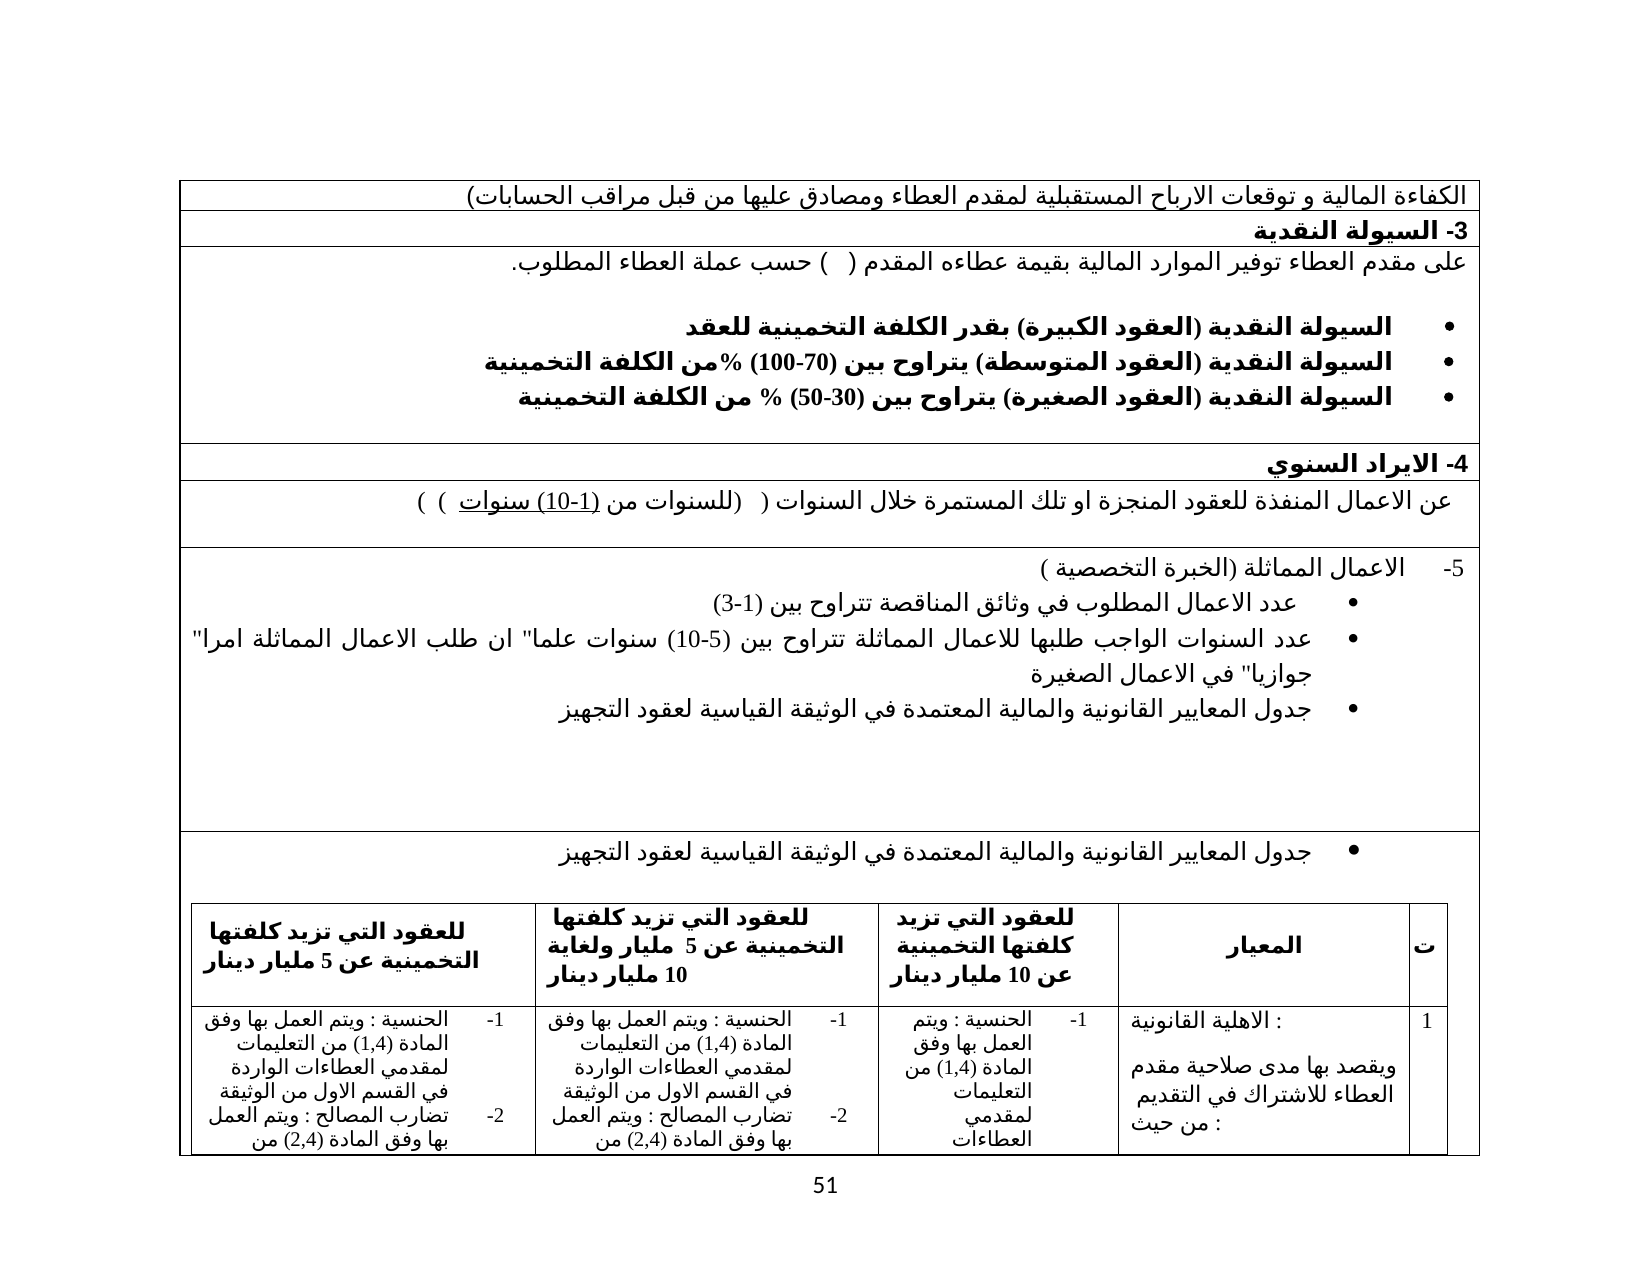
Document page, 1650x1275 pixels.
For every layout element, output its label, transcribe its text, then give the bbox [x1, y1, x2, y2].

table_cell عن الاعمال المنفذة للعقود المنجزة او تلك المستمرة خلال السنوات ( (للسنوات من (1-10) سنوات ) ) [181, 481, 1479, 547]
table_cell على مقدم العطاء توفير الموارد المالية بقيمة عطاءه المقدم ( ) حسب عملة العطاء المطلوب. السيولة النقدية (العقود الكبيرة) بقدر الكلفة التخمينية للعقد السيولة النقدية (العقود المتوسطة) يتراوح بين (70-100) %من الكلفة التخمينية السيولة النقدية (العقود الصغيرة) يتراوح بين (30-50) % من الكلفة التخمينية [181, 247, 1479, 443]
table_cell الاعمال المماثلة (الخبرة التخصصية ) عدد الاعمال المطلوب في وثائق المناقصة تتراوح بين (1-3) عدد السنوات الواجب طلبها للاعمال المماثلة تتراوح بين (5-10) سنوات علما" ان طلب الاعمال المماثلة امرا" جوازيا" في الاعمال الصغيرة جدول المعايير القانونية والمالية المعتمدة في الوثيقة القياسية لعقود التجهيز [181, 548, 1479, 831]
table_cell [181, 181, 1479, 210]
table_cell جدول المعايير القانونية والمالية المعتمدة في الوثيقة القياسية لعقود التجهيز [181, 832, 1479, 1155]
table_cell 4- الايراد السنوي [181, 444, 1479, 480]
table_cell 3- السيولة النقدية [181, 211, 1479, 246]
